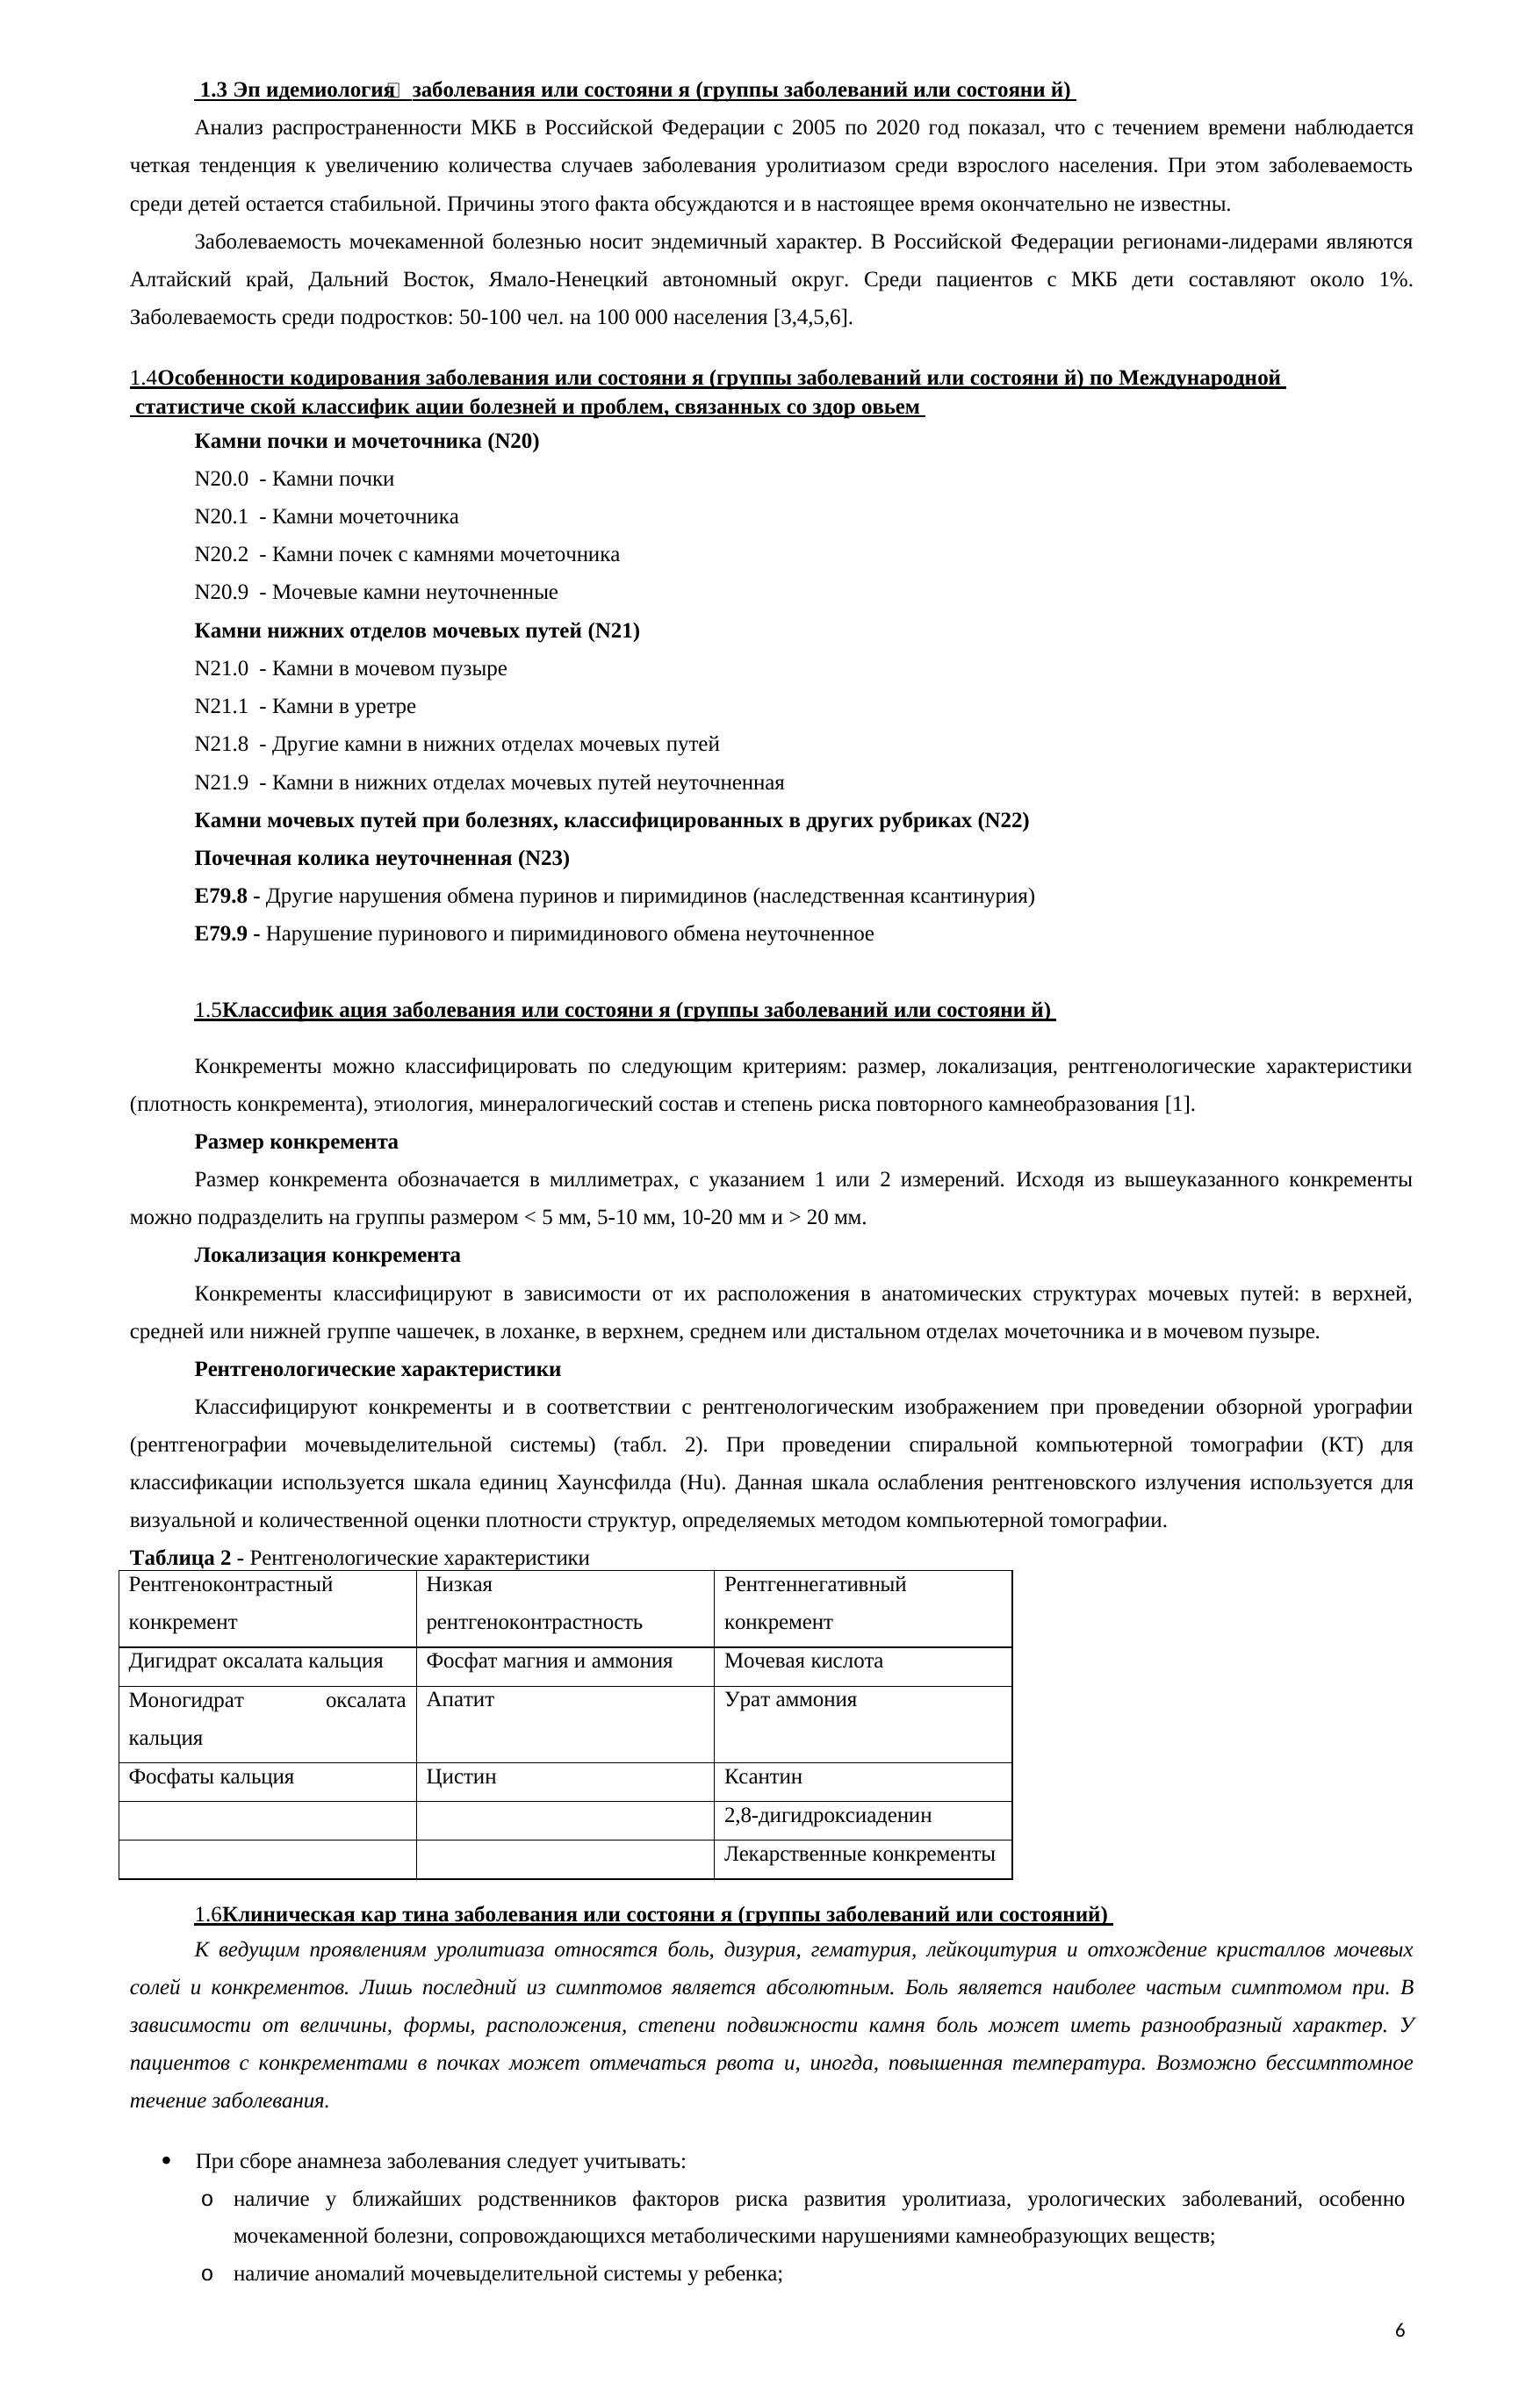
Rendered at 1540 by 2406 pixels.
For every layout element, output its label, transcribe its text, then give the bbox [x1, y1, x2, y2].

table_cell 2,8-дигидроксиаденин [715, 1802, 1011, 1840]
table_cell [119, 1802, 416, 1840]
table_header Рентгеннегативный конкремент [715, 1571, 1011, 1646]
table_cell Урат аммония [715, 1687, 1011, 1762]
text Классифицируют конкременты и в соответствии с рентгенологическим изображением при проведении обзорной урографии (рентгенографии мочевыделительной системы) (табл. 2). При проведении спиральной компьютерной томографии (КТ) для классификации используется шкала единиц Хаунсфилда (Hu). Данная шкала ослабления рентгеновского излучения используется для визуальной и количественной оценки плотности структур, определяемых методом компьютерной томографии. [130, 1394, 1414, 1531]
text E79.8 - Другие нарушения обмена пуринов и пиримидинов (наследственная ксантинурия) [194, 882, 1423, 908]
text N21.0 - Камни в мочевом пузыре N21.1 - Камни в уретре [194, 655, 559, 718]
text Таблица 2 - Рентгенологические характеристики [130, 1545, 1423, 1570]
text N21.8 - Другие камни в нижних отделах мочевых путей [194, 731, 1423, 756]
list наличие у ближайших родственников факторов риска развития уролитиаза, урологических заболеваний, особенно мочекаменной болезни, сопровождающихся метаболическими нарушениями камнеобразующих веществ; [200, 2186, 1413, 2248]
table_cell [417, 1841, 714, 1878]
table_cell [417, 1802, 714, 1840]
text N20.0 - Камни почки [194, 465, 1423, 491]
subtitle Камни нижних отделов мочевых путей (N21) [194, 617, 1423, 643]
table_cell Цистин [417, 1763, 714, 1801]
table_cell Ксантин [715, 1763, 1011, 1801]
list При сборе анамнеза заболевания следует учитывать: [162, 2148, 1423, 2173]
subtitle 1.3 Эп идемиология заболевания или состояни я (группы заболеваний или состояни й) [194, 76, 1423, 102]
table_cell Моногидрат оксалата кальция [119, 1687, 416, 1762]
table_cell Фосфат магния и аммония [417, 1648, 714, 1685]
table_cell Апатит [417, 1687, 714, 1762]
table_cell [119, 1841, 416, 1878]
text Анализ распространенности МКБ в Российской Федерации с 2005 по 2020 год показал, что с течением времени наблюдается четкая тенденция к увеличению количества случаев заболевания уролитиазом среди взрослого населения. При этом заболеваемость среди детей остается стабильной. Причины этого факта обсуждаются и в настоящее время окончательно не известны. [130, 114, 1414, 215]
text Конкременты можно классифицировать по следующим критериям: размер, локализация, рентгенологические характеристики (плотность конкремента), этиология, минералогический состав и степень риска повторного камнеобразования [1]. [130, 1053, 1413, 1115]
text N20.1 - Камни мочеточника [194, 503, 1423, 529]
subtitle Классифик ация заболевания или состояни я (группы заболеваний или состояни й) [194, 997, 1423, 1021]
table_cell Мочевая кислота [715, 1648, 1011, 1685]
subtitle Клиническая кар тина заболевания или состояни я (группы заболеваний или состояний) [194, 1901, 1423, 1927]
table_cell Дигидрат оксалата кальция [119, 1648, 416, 1685]
list наличие аномалий мочевыделительной системы у ребенка; [200, 2260, 1423, 2287]
subtitle Размер конкремента [194, 1128, 1423, 1154]
table_header Низкая рентгеноконтрастность [417, 1571, 714, 1646]
text К ведущим проявлениям уролитиаза относятся боль, дизурия, гематурия, лейкоцитурия и отхождение кристаллов мочевых солей и конкрементов. Лишь последний из симптомов является абсолютным. Боль является наиболее частым симптомом при. В зависимости от величины, формы, расположения, степени подвижности камня боль может иметь разнообразный характер. У пациентов с конкрементами в почках может отмечаться рвота и, иногда, повышенная температура. Возможно бессимптомное течение заболевания. [130, 1936, 1414, 2113]
subtitle Камни мочевых путей при болезнях, классифицированных в других рубриках (N22) Почечная колика неуточненная (N23) [194, 807, 1125, 870]
subtitle Особенности кодирования заболевания или состояни я (группы заболеваний или состояни й) по Международной [130, 364, 1423, 389]
text Размер конкремента обозначается в миллиметрах, с указанием 1 или 2 измерений. Исходя из вышеуказанного конкременты можно подразделить на группы размером < 5 мм, 5-10 мм, 10-20 мм и > 20 мм. [130, 1166, 1414, 1229]
text Заболеваемость мочекаменной болезнью носит эндемичный характер. В Российской Федерации регионами-лидерами являются Алтайский край, Дальний Восток, Ямало-Ненецкий автономный округ. Среди пациентов с МКБ дети составляют около 1%. Заболеваемость среди подростков: 50-100 чел. на 100 000 населения [3,4,5,6]. [130, 228, 1414, 329]
table_header Рентгеноконтрастный конкремент [119, 1571, 416, 1646]
subtitle Рентгенологические характеристики [194, 1356, 1423, 1381]
text E79.9 - Нарушение пуринового и пиримидинового обмена неуточненное [194, 920, 1423, 946]
table_cell Фосфаты кальция [119, 1763, 416, 1801]
text статистиче ской классифик ации болезней и проблем, связанных со здор овьем Камни почки и мочеточника (N20) [130, 393, 962, 453]
text N21.9 - Камни в нижних отделах мочевых путей неуточненная [194, 769, 1423, 794]
text Конкременты классифицируют в зависимости от их расположения в анатомических структурах мочевых путей: в верхней, средней или нижней группе чашечек, в лоханке, в верхнем, среднем или дистальном отделах мочеточника и в мочевом пузыре. [130, 1280, 1413, 1343]
table_cell Лекарственные конкременты [715, 1841, 1011, 1878]
text N20.2 - Камни почек с камнями мочеточника N20.9 - Мочевые камни неуточненные [194, 541, 673, 604]
subtitle Локализация конкремента [194, 1242, 1423, 1267]
